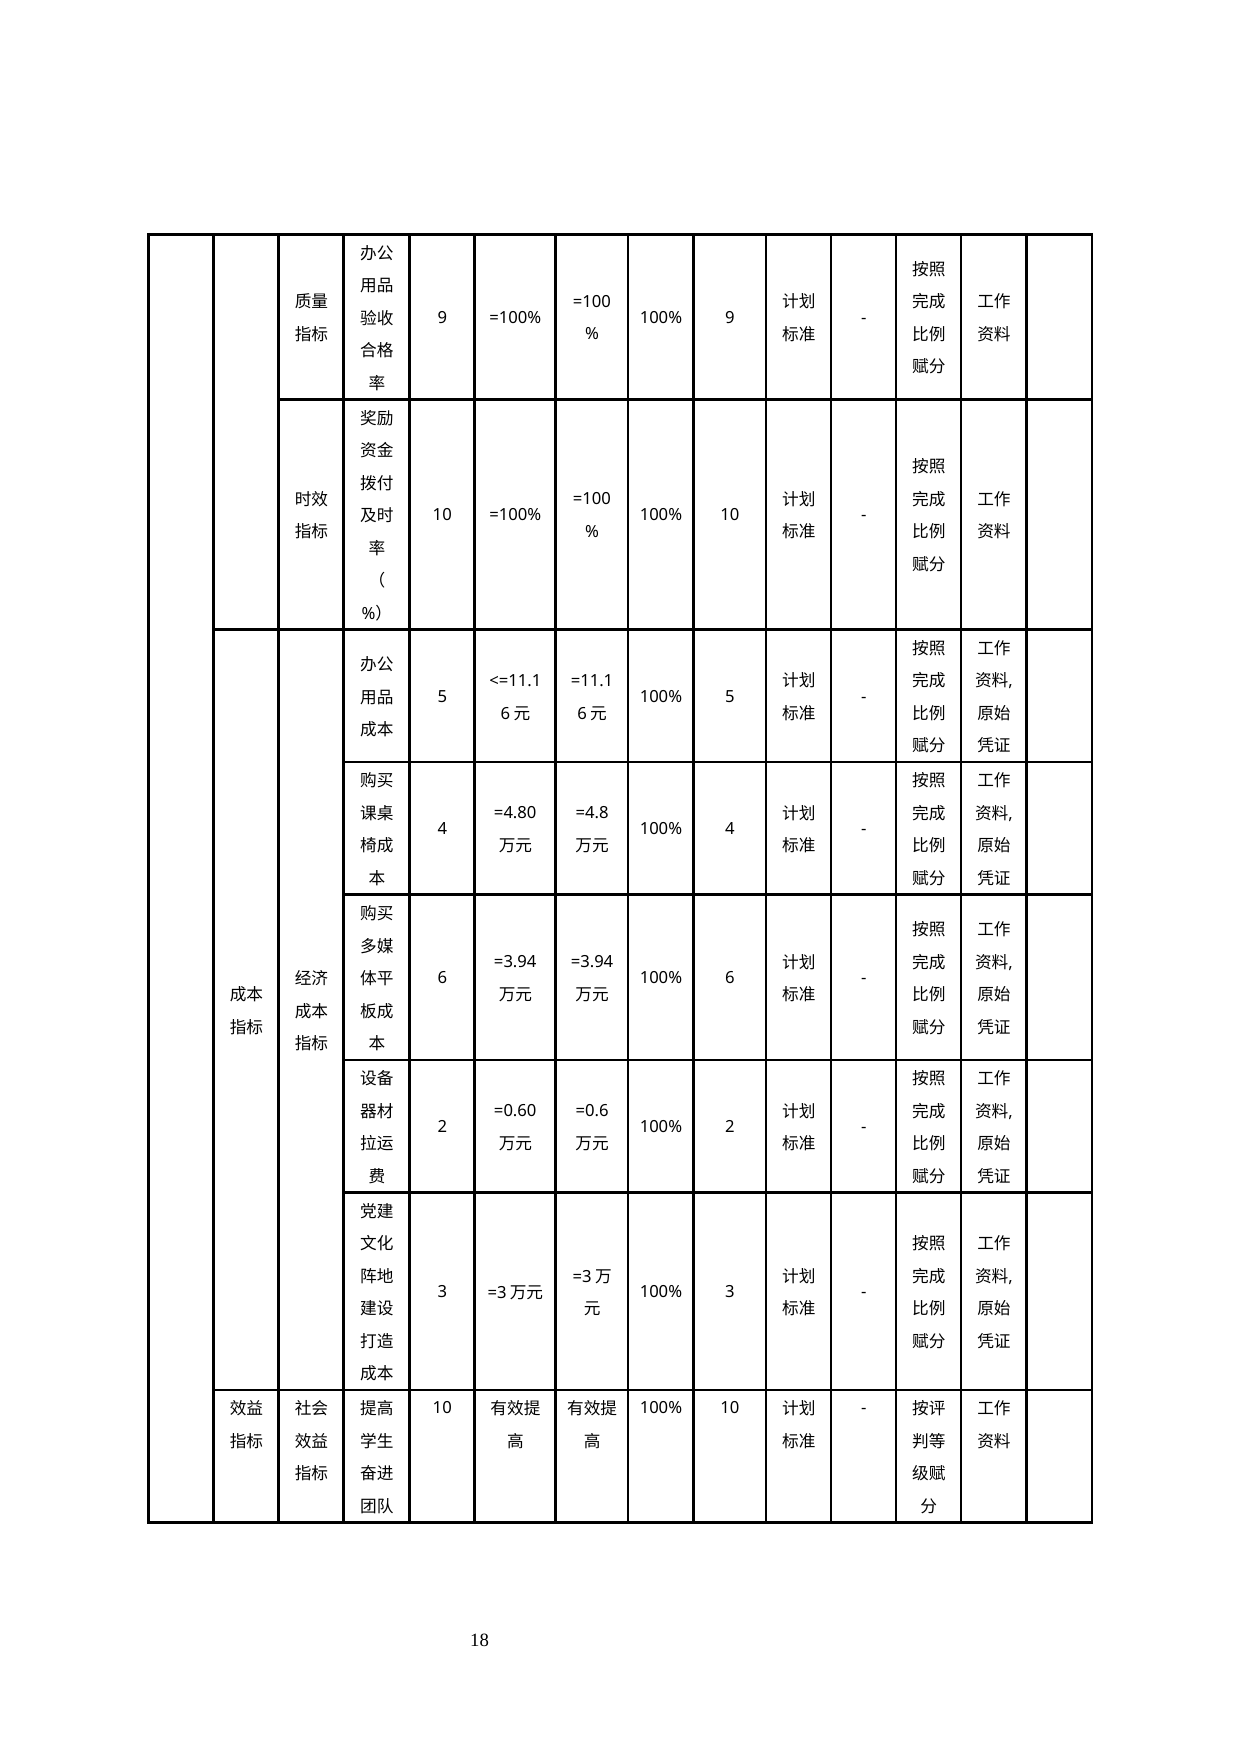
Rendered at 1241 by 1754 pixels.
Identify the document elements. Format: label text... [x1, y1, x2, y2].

table_cell - [832, 1391, 895, 1521]
table_cell 按照完成比例赋分 [897, 1194, 960, 1389]
table_cell =100% [557, 401, 627, 628]
table_cell - [832, 896, 895, 1058]
table_cell [1028, 763, 1091, 893]
table_cell [1028, 401, 1091, 628]
table_cell =0.6万元 [557, 1061, 627, 1191]
table_cell 2 [411, 1061, 473, 1191]
table_cell 10 [411, 401, 473, 628]
table_cell 设备器材拉运费 [345, 1061, 408, 1191]
table_cell 100% [629, 896, 692, 1058]
table_cell - [832, 236, 895, 398]
table_cell 100% [629, 1194, 692, 1389]
table_cell - [832, 401, 895, 628]
table_cell - [832, 1061, 895, 1191]
table_cell =4.80万元 [476, 763, 554, 893]
table_cell =3万元 [476, 1194, 554, 1389]
table_cell [1028, 896, 1091, 1058]
table_cell =3万元 [557, 1194, 627, 1389]
table_cell 按照完成比例赋分 [897, 401, 960, 628]
table_cell 5 [695, 631, 765, 761]
table_cell 社会效益指标 [280, 1391, 342, 1521]
table_cell 10 [695, 401, 765, 628]
table_cell 3 [695, 1194, 765, 1389]
table_cell 成本指标 [215, 631, 277, 1389]
table_cell 计划标准 [767, 896, 830, 1058]
table_cell 6 [411, 896, 473, 1058]
table_cell 按评判等级赋分 [897, 1391, 960, 1521]
table_cell 100% [629, 236, 692, 398]
table_cell 计划标准 [767, 236, 830, 398]
table_cell 100% [629, 1391, 692, 1521]
table_cell 按照完成比例赋分 [897, 1061, 960, 1191]
table_cell [1028, 1391, 1091, 1521]
table_cell 10 [411, 1391, 473, 1521]
table_cell =100% [557, 236, 627, 398]
table_cell 100% [629, 763, 692, 893]
table_cell 9 [411, 236, 473, 398]
table_cell =3.94万元 [476, 896, 554, 1058]
table_cell 5 [411, 631, 473, 761]
table_cell 计划标准 [767, 1194, 830, 1389]
table_cell 按照完成比例赋分 [897, 236, 960, 398]
table_cell 计划标准 [767, 763, 830, 893]
table_cell =4.8万元 [557, 763, 627, 893]
table_cell 4 [695, 763, 765, 893]
table_cell 100% [629, 631, 692, 761]
table_cell - [832, 1194, 895, 1389]
table_cell 3 [411, 1194, 473, 1389]
table_cell =100% [476, 401, 554, 628]
table_cell 计划标准 [767, 401, 830, 628]
table_cell 10 [695, 1391, 765, 1521]
table_cell 工作资料 [962, 1391, 1025, 1521]
table_cell - [832, 631, 895, 761]
table_cell [1028, 1194, 1091, 1389]
table_cell =3.94万元 [557, 896, 627, 1058]
table_cell 按照完成比例赋分 [897, 896, 960, 1058]
table_cell <=11.16元 [476, 631, 554, 761]
table_cell 质量指标 [280, 236, 342, 398]
table_cell 工作资料,原始凭证 [962, 1194, 1025, 1389]
table_cell [1028, 236, 1091, 398]
table_cell 工作资料,原始凭证 [962, 763, 1025, 893]
table_cell 提高学生奋进团队精神 [345, 1391, 408, 1521]
table_cell 经济成本指标 [280, 631, 342, 1389]
table_cell 计划标准 [767, 1061, 830, 1191]
table_cell 工作资料,原始凭证 [962, 1061, 1025, 1191]
table_cell [1028, 1061, 1091, 1191]
table_cell 计划标准 [767, 1391, 830, 1521]
table_cell 办公用品成本 [345, 631, 408, 761]
table_cell 办公用品验收合格率 [345, 236, 408, 398]
table_cell 100% [629, 1061, 692, 1191]
table_cell 购买多媒体平板成本 [345, 896, 408, 1058]
table_cell 工作资料 [962, 236, 1025, 398]
table_cell 购买课桌椅成本 [345, 763, 408, 893]
table_cell =11.16元 [557, 631, 627, 761]
table_cell 效益指标 [215, 1391, 277, 1521]
table_cell 有效提高 [476, 1391, 554, 1521]
table_cell 9 [695, 236, 765, 398]
table_cell 按照完成比例赋分 [897, 631, 960, 761]
table_cell 有效提高 [557, 1391, 627, 1521]
table_cell [1028, 631, 1091, 761]
table_cell 工作资料,原始凭证 [962, 896, 1025, 1058]
table_cell =0.60万元 [476, 1061, 554, 1191]
table_cell 工作资料,原始凭证 [962, 631, 1025, 761]
table_cell 党建文化阵地建设打造成本 [345, 1194, 408, 1389]
table_cell 100% [629, 401, 692, 628]
table_cell 按照完成比例赋分 [897, 763, 960, 893]
table_cell 工作资料 [962, 401, 1025, 628]
table_cell - [832, 763, 895, 893]
table_cell 计划标准 [767, 631, 830, 761]
table_cell 6 [695, 896, 765, 1058]
table_cell 奖励资金拨付及时率（%） [345, 401, 408, 628]
table_cell 2 [695, 1061, 765, 1191]
table_cell =100% [476, 236, 554, 398]
table_cell 时效指标 [280, 401, 342, 628]
table_cell 4 [411, 763, 473, 893]
